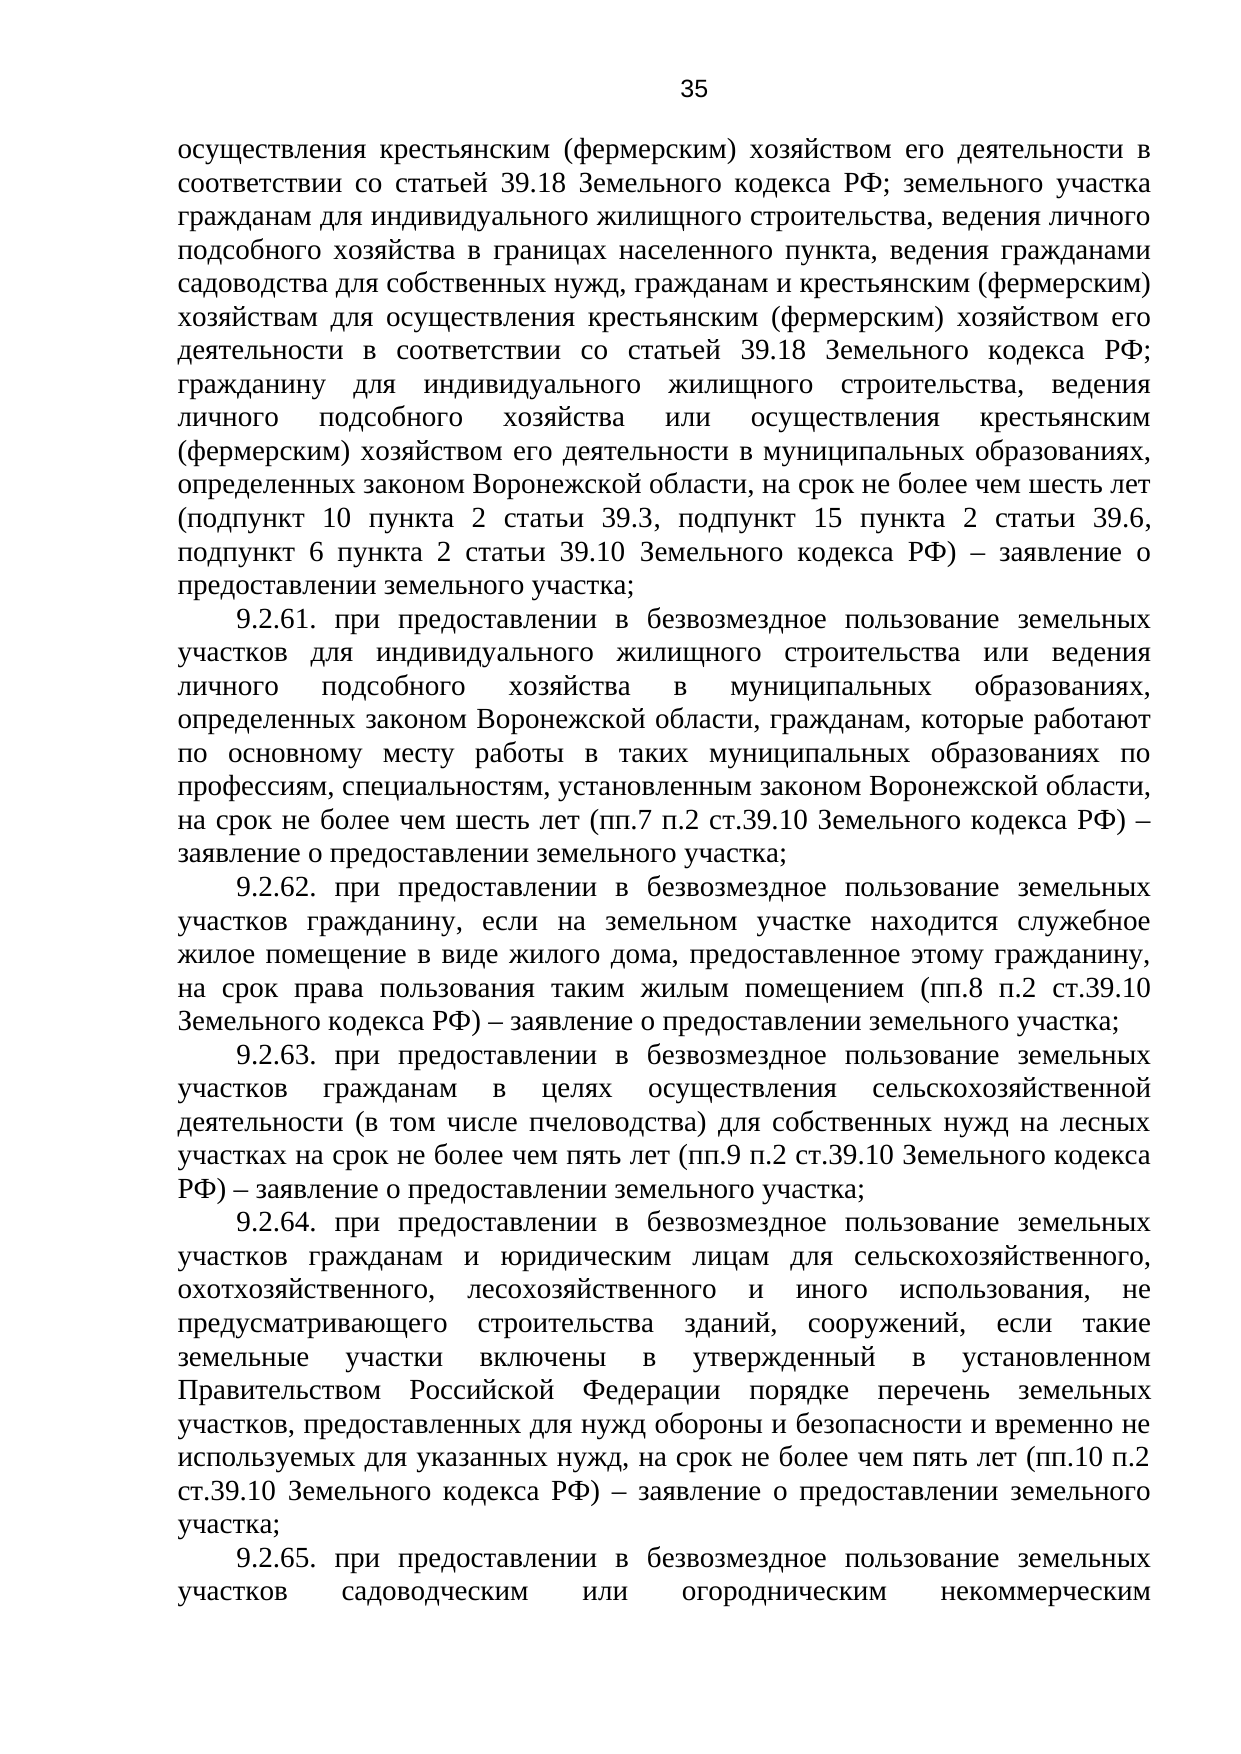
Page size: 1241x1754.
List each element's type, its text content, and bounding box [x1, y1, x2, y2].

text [177, 131, 1152, 601]
text 9.2.63. при предоставлении в безвозмездное пользование земельных участков гражданам в целях осуществления сельскохозяйственной деятельности (в том числе пчеловодства) для собственных нужд на лесных участках на срок не более чем пять лет (пп.9 п.2 ст.39.10 Земельного кодекса РФ) – заявление о предоставлении земельного участка; [177, 1037, 1152, 1204]
text 9.2.64. при предоставлении в безвозмездное пользование земельных участков гражданам и юридическим лицам для сельскохозяйственного, охотхозяйственного, лесохозяйственного и иного использования, не предусматривающего строительства зданий, сооружений, если такие земельные участки включены в утвержденный в установленном Правительством Российской Федерации порядке перечень земельных участков, предоставленных для нужд обороны и безопасности и временно не используемых для указанных нужд, на срок не более чем пять лет (пп.10 п.2 ст.39.10 Земельного кодекса РФ) – заявление о предоставлении земельного участка; [177, 1204, 1152, 1540]
text 9.2.61. при предоставлении в безвозмездное пользование земельных участков для индивидуального жилищного строительства или ведения личного подсобного хозяйства в муниципальных образованиях, определенных законом Воронежской области, гражданам, которые работают по основному месту работы в таких муниципальных образованиях по профессиям, специальностям, установленным законом Воронежской области, на срок не более чем шесть лет (пп.7 п.2 ст.39.10 Земельного кодекса РФ) – заявление о предоставлении земельного участка; [177, 601, 1152, 869]
text 9.2.62. при предоставлении в безвозмездное пользование земельных участков гражданину, если на земельном участке находится служебное жилое помещение в виде жилого дома, предоставленное этому гражданину, на срок права пользования таким жилым помещением (пп.8 п.2 ст.39.10 Земельного кодекса РФ) – заявление о предоставлении земельного участка; [177, 869, 1152, 1037]
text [177, 1540, 1152, 1607]
